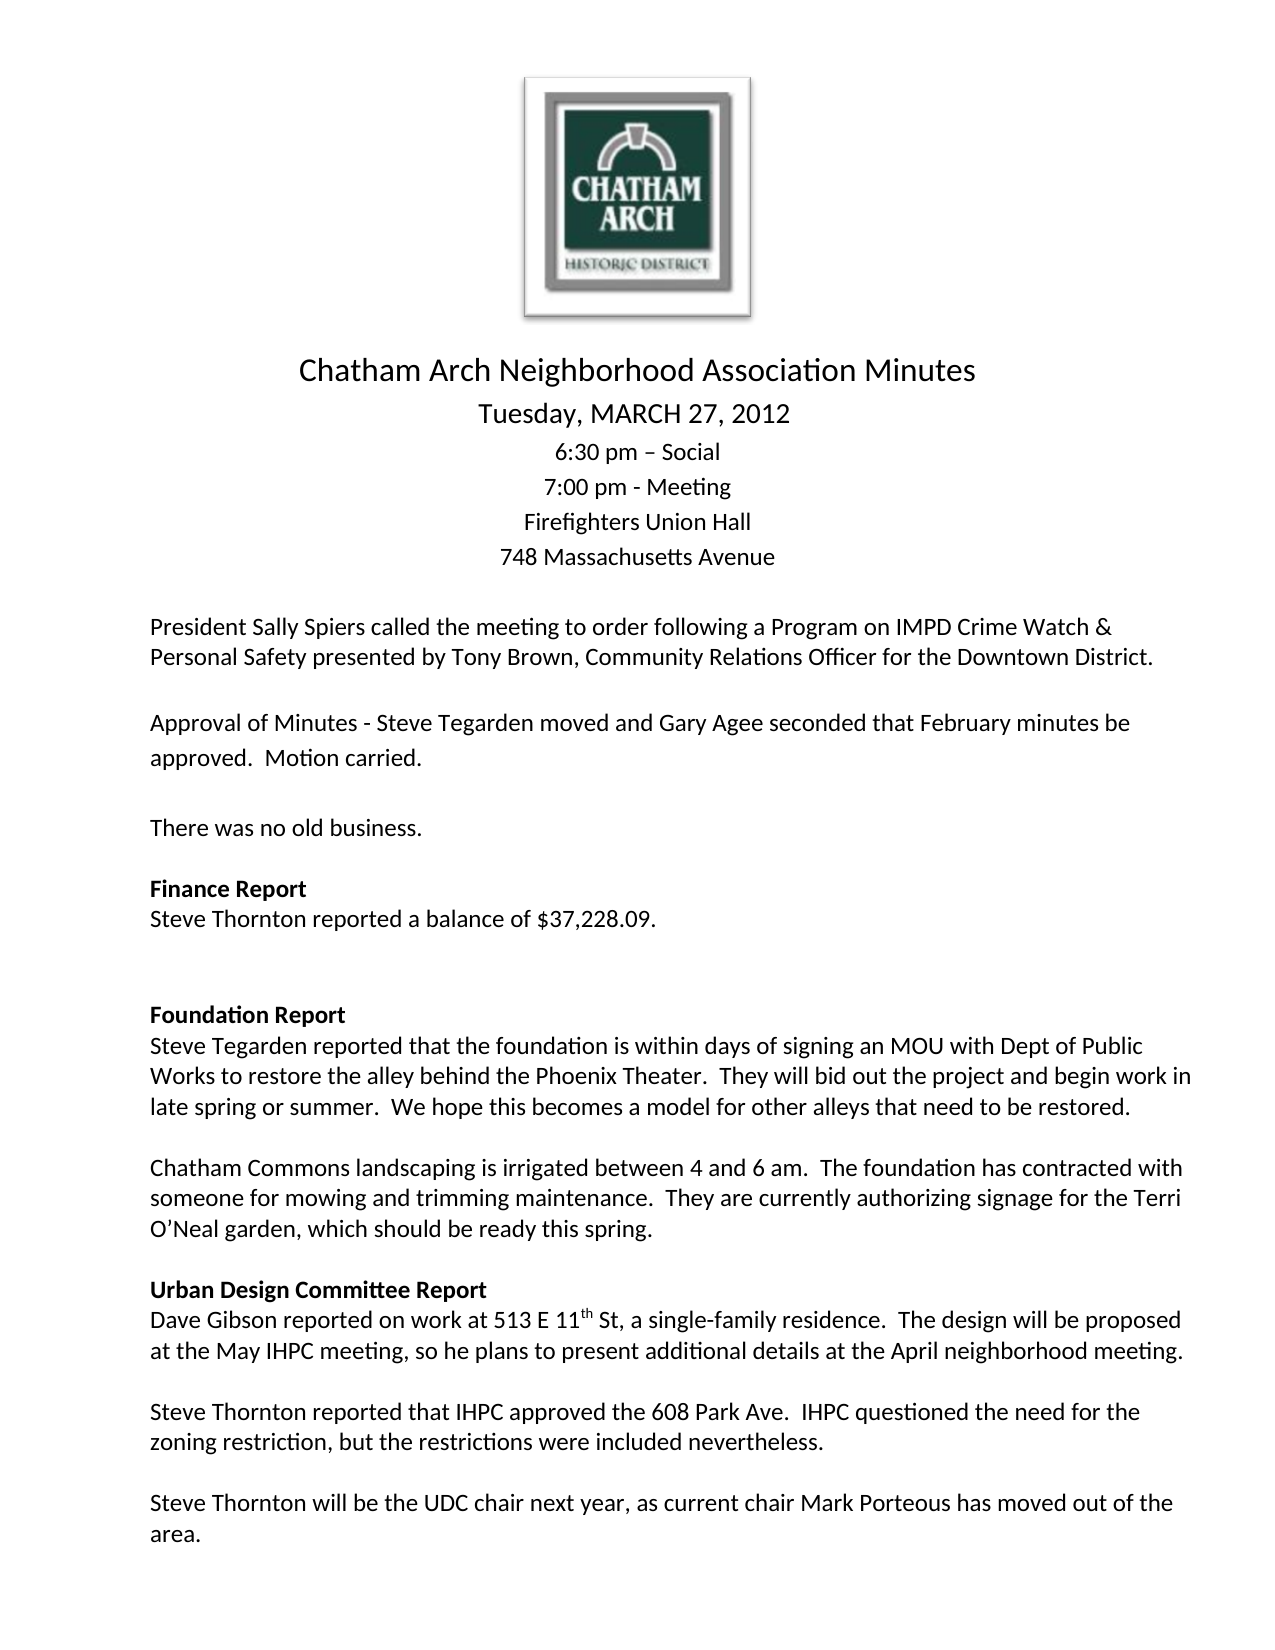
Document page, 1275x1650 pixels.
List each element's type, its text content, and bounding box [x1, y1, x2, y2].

list Urban Design Committee Report [150, 1274, 1200, 1304]
list Steve Thornton reported that IHPC approved the 608 Park Ave. IHPC questioned the need for the zoning restriction, but the restrictions were included nevertheless. [150, 1396, 1200, 1457]
list There was no old business. [150, 812, 1200, 842]
list Approval of Minutes - Steve Tegarden moved and Gary Agee seconded that February minutes be approved. Motion carried. [150, 707, 1200, 772]
list Steve Tegarden reported that the foundation is within days of signing an MOU with Dept of Public Works to restore the alley behind the Phoenix Theater. They will bid out the project and begin work in late spring or summer. We hope this becomes a model for other alleys that need to be restored. [150, 1030, 1200, 1121]
list Finance Report [150, 873, 1200, 903]
list Steve Thornton reported a balance of $37,228.09. [150, 903, 1200, 934]
list Foundation Report [150, 999, 1200, 1030]
text President Sally Spiers called the meeting to order following a Program on IMPD Crime Watch & Personal Safety presented by Tony Brown, Community Relations Officer for the Downtown District. [150, 611, 1200, 672]
text Chatham Arch Neighborhood Association Minutes Tuesday, MARCH 27, 2012 6:30 pm – Social [75, 349, 1200, 466]
list Steve Thornton will be the UDC chair next year, as current chair Mark Porteous has moved out of the area. [150, 1488, 1200, 1549]
text 7:00 pm - Meeting Firefighters Union Hall 748 Massachusetts Avenue [75, 471, 1200, 571]
picture [515, 74, 760, 325]
list Dave Gibson reported on work at 513 E 11th St, a single-family residence. The design will be proposed at the May IHPC meeting, so he plans to present additional details at the April neighborhood meeting. [150, 1304, 1200, 1366]
list Chatham Commons landscaping is irrigated between 4 and 6 am. The foundation has contracted with someone for mowing and trimming maintenance. They are currently authorizing signage for the Terri O’Neal garden, which should be ready this spring. [150, 1152, 1200, 1243]
